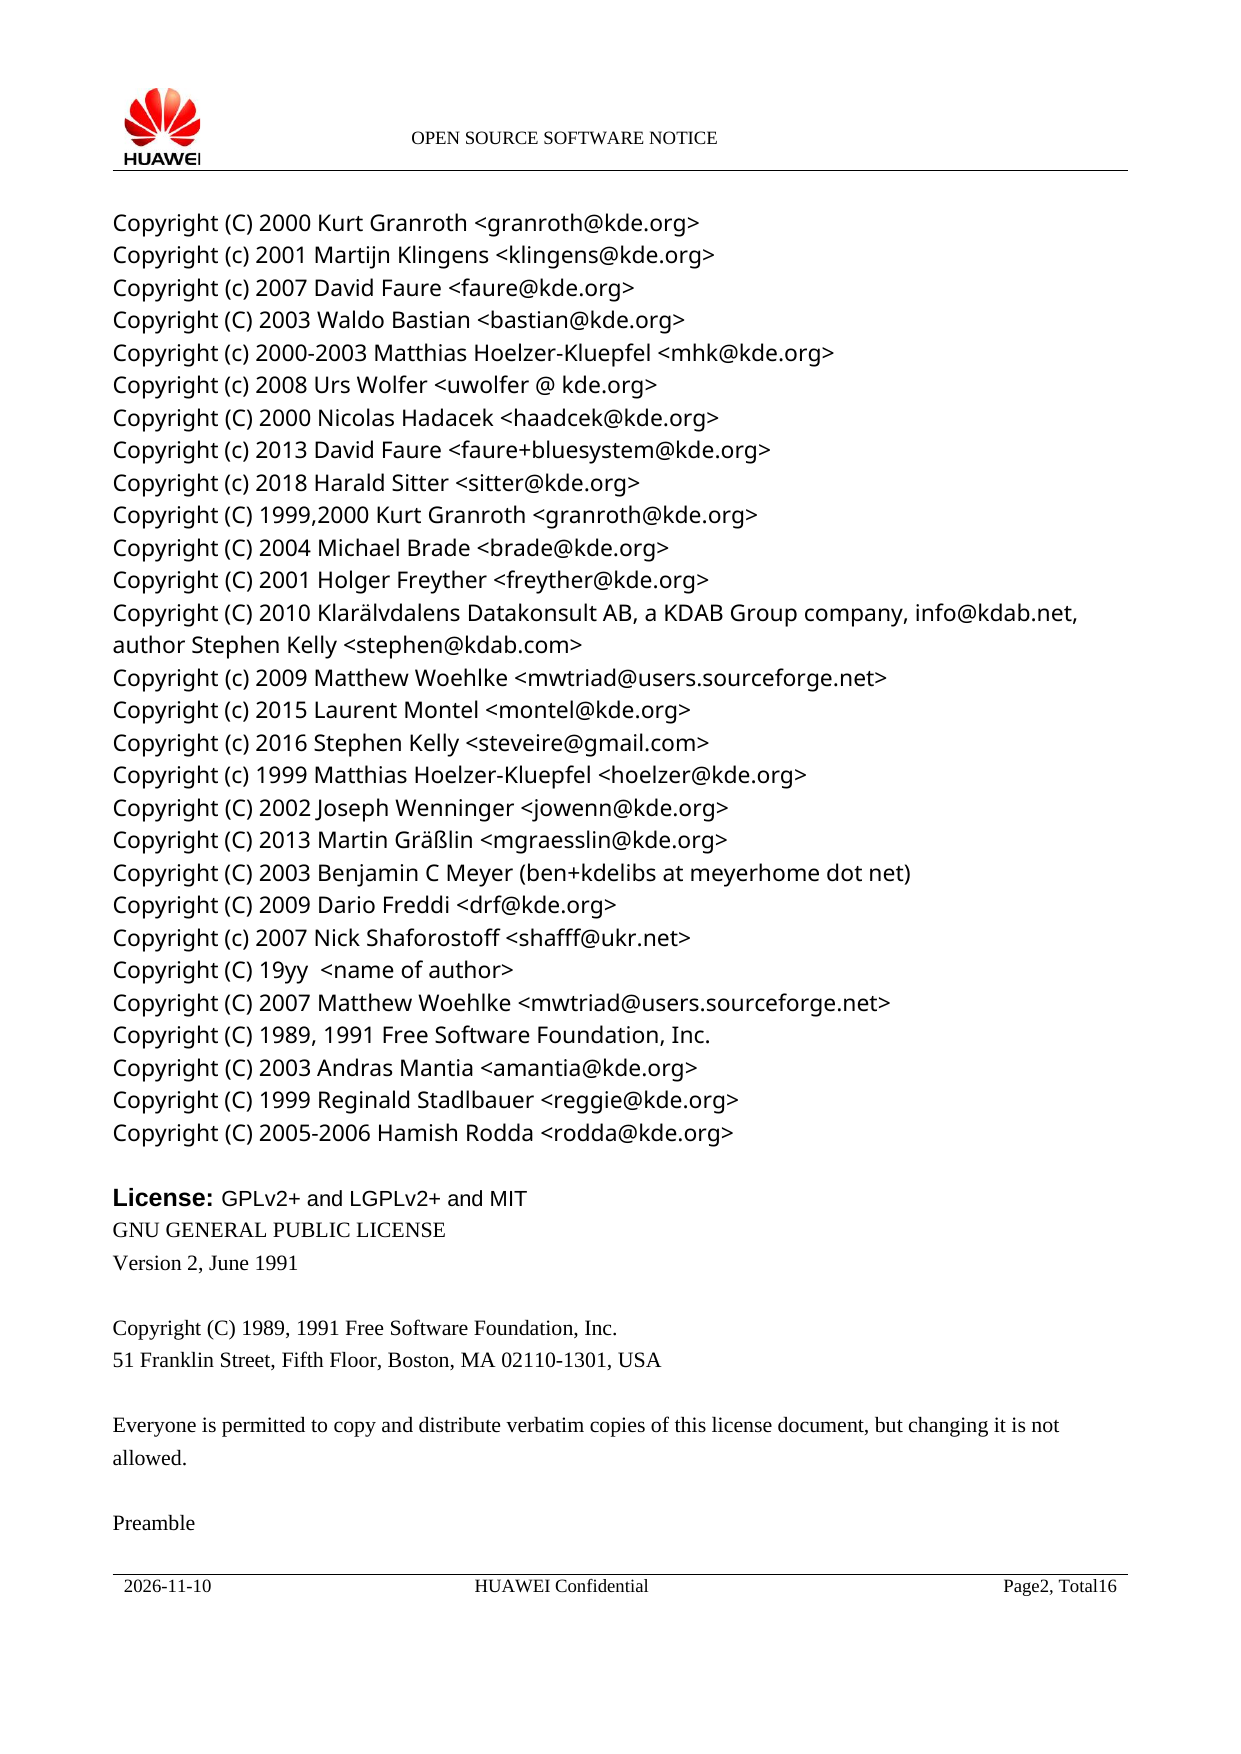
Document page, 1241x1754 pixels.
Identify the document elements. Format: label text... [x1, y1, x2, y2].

picture [124, 88, 201, 165]
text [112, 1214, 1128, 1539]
text License: GPLv2+ and LGPLv2+ and MIT [112, 1181, 1128, 1214]
